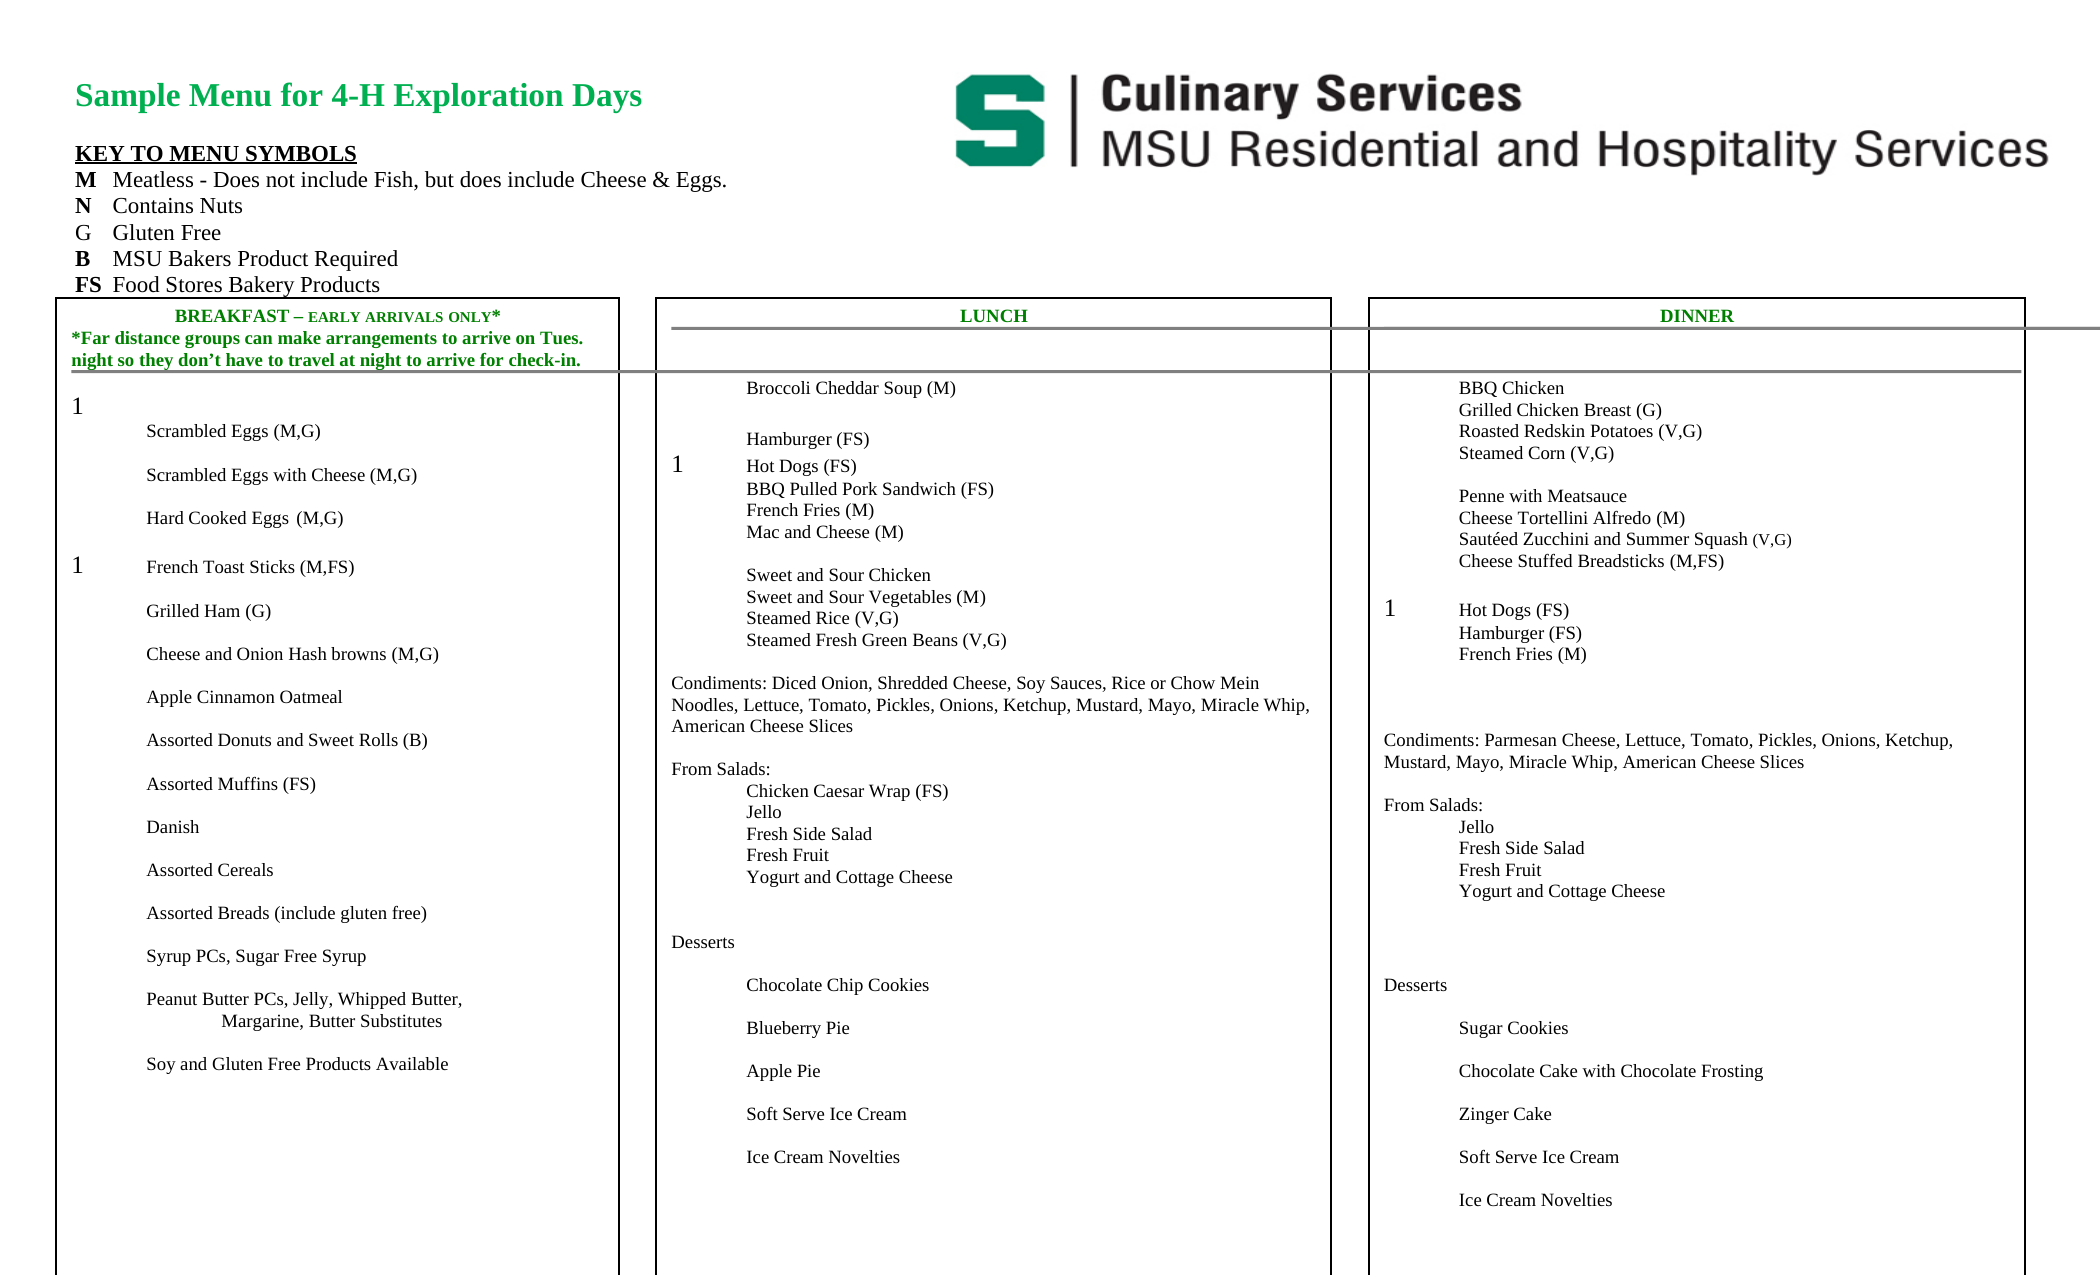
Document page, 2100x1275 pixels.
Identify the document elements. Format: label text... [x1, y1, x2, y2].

text FS Food Stores Bakery Products [75, 271, 2025, 298]
text M Meatless - Does not include Fish, but does include Cheese & Eggs. [75, 166, 2025, 192]
text B MSU Bakers Product Required [75, 245, 2025, 271]
text N Contains Nuts [75, 192, 2025, 219]
text Sample Menu for 4-H Exploration Days [75, 75, 932, 113]
text KEY TO MENU SYMBOLS [75, 140, 932, 166]
picture [932, 54, 2074, 191]
text G Gluten Free [75, 219, 2025, 245]
